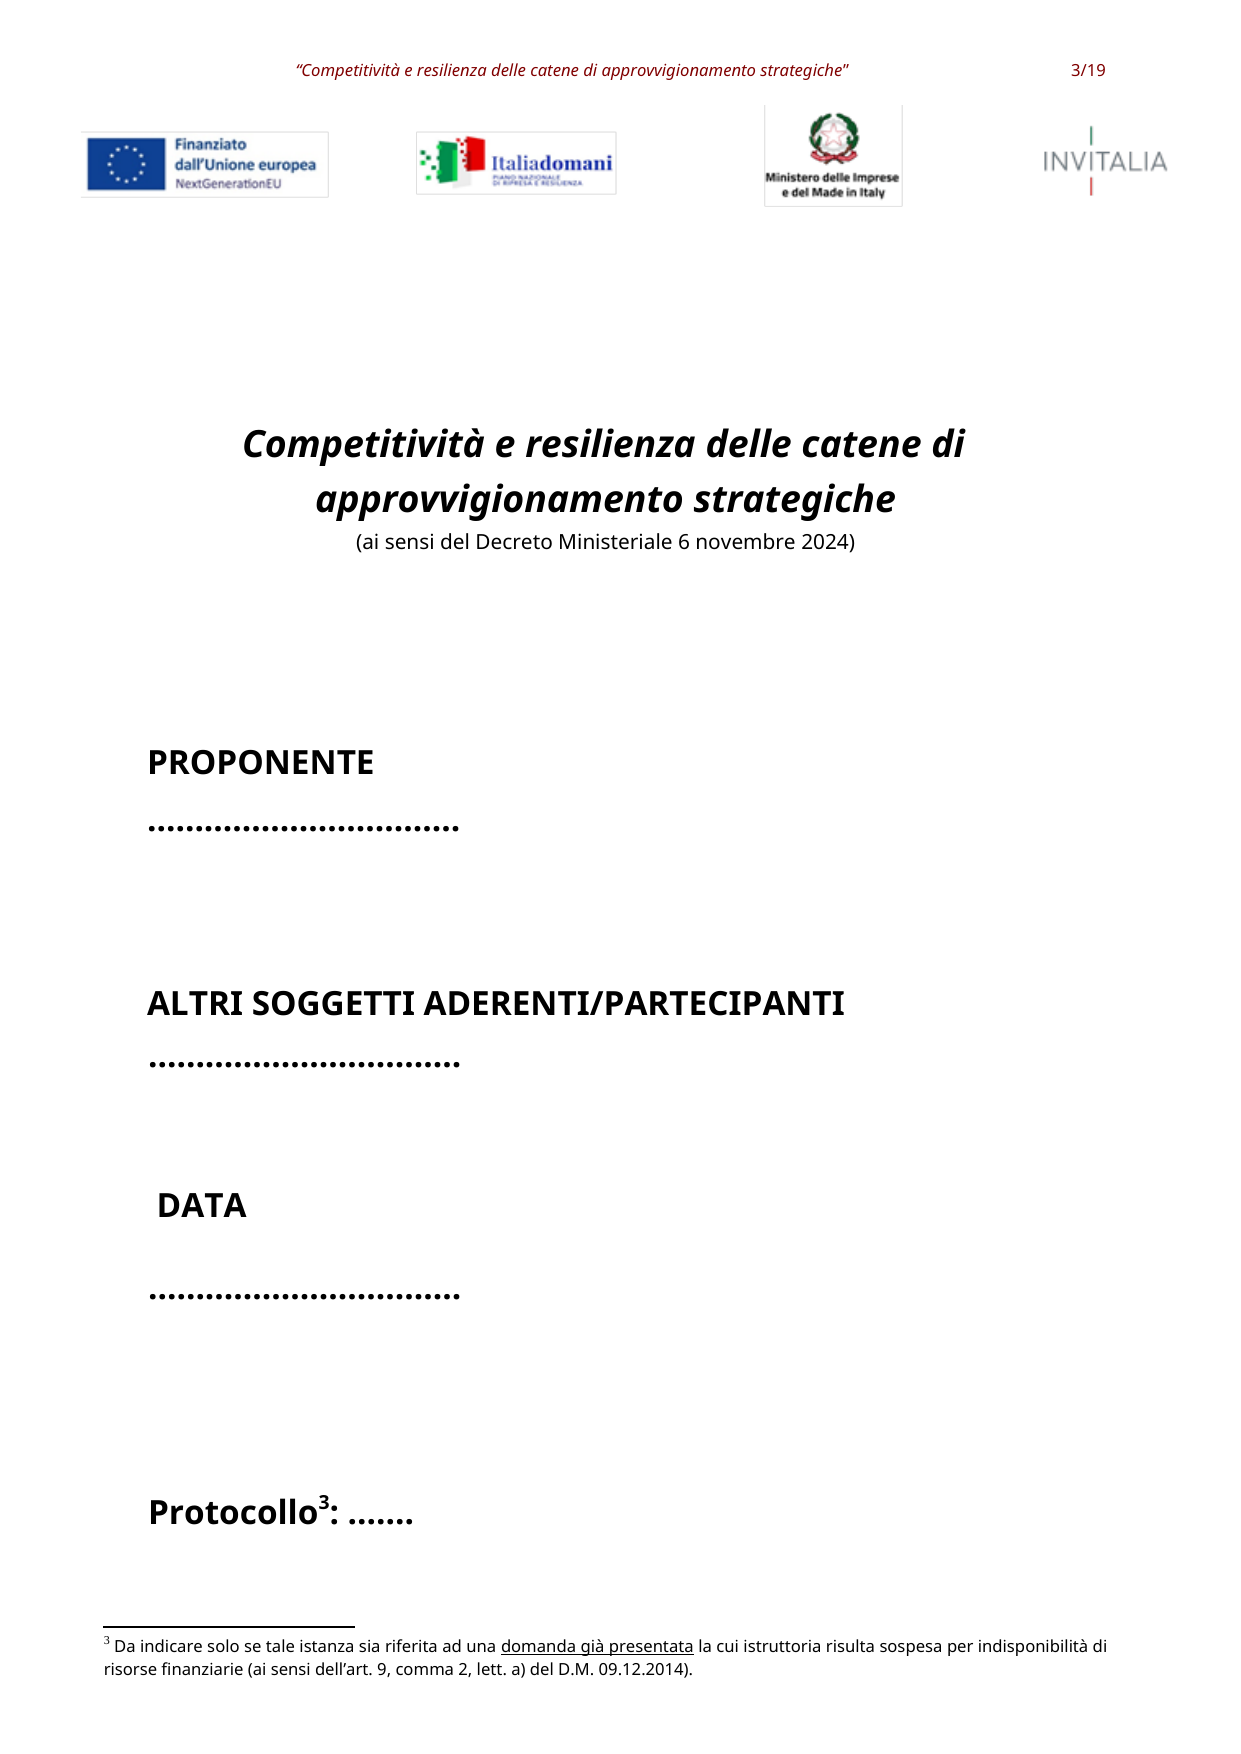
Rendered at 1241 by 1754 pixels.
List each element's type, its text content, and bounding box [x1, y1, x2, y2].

text DATA [148, 1182, 1107, 1227]
text Protocollo: ……. [148, 1489, 1107, 1534]
text ALTRI SOGGETTI ADERENTI/PARTECIPANTI [147, 980, 1107, 1025]
text …………………………… [148, 1264, 1107, 1309]
text Competitività e resilienza delle catene di approvvigionamento strategiche [103, 417, 1108, 523]
text (ai sensi del Decreto Ministeriale 6 novembre 2024) [103, 527, 1108, 556]
text …………………………… [147, 796, 1107, 841]
text PROPONENTE [147, 739, 1107, 784]
picture [80, 105, 1169, 208]
text …………………………… [148, 1032, 1107, 1077]
